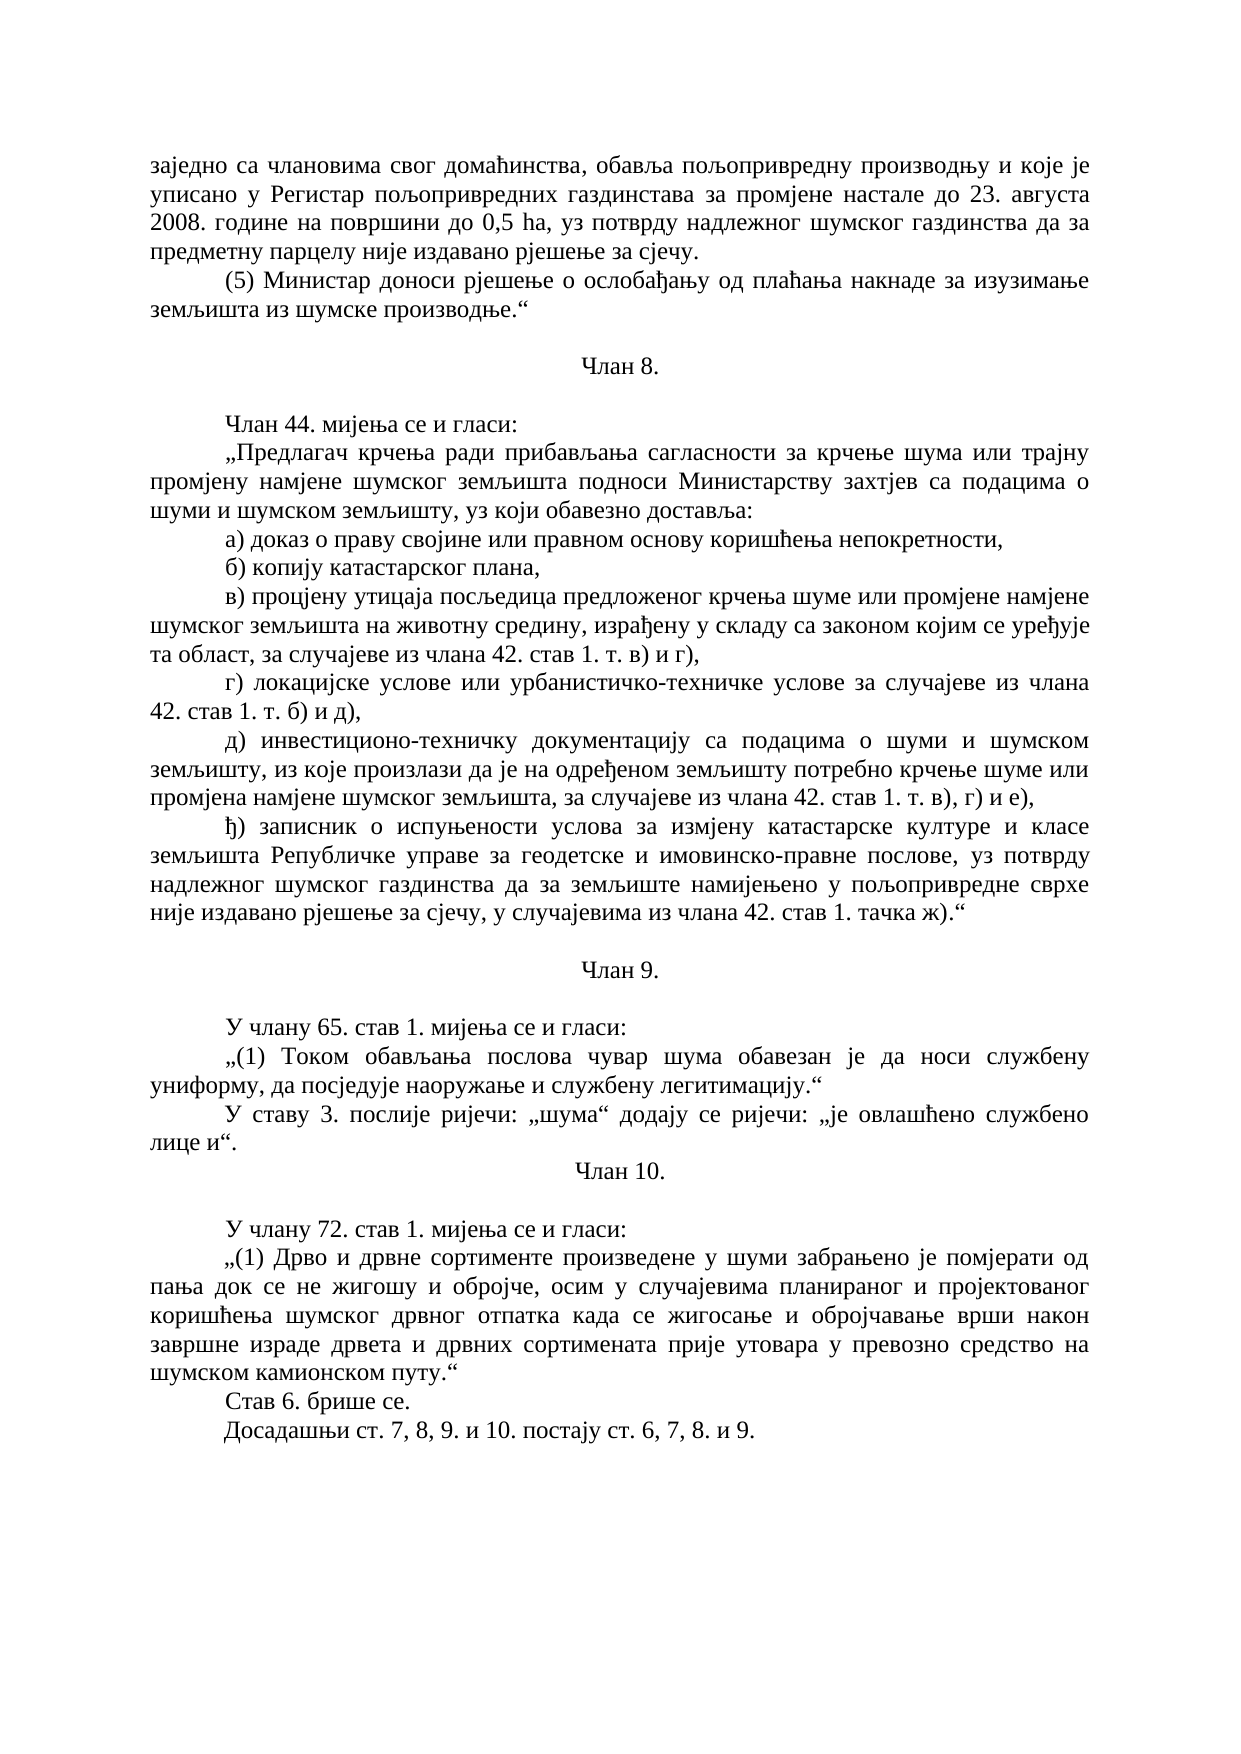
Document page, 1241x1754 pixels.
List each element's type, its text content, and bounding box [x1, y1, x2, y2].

text Члан 44. мијења се и гласи: [150, 409, 1090, 437]
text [150, 150, 1090, 265]
text ђ) записник о испуњености услова за измјену катастарске културе и класе земљишта Републичке управе за геодетске и имовинско-правне послове, уз потврду надлежног шумског газдинства да за земљиште намијењено у пољопривредне сврхе није издавано рјешење за сјечу, у случајевима из члана 42. став 1. тачка ж).“ [150, 811, 1090, 926]
text Члан 8. [150, 351, 1090, 380]
text Досадашњи ст. 7, 8, 9. и 10. постају ст. 6, 7, 8. и 9. [150, 1415, 1090, 1444]
text „Предлагач крчења ради прибављања сагласности за крчење шума или трајну промјену намјене шумског земљишта подноси Министарству захтјев са подацима о шуми и шумском земљишту, уз који обавезно доставља: [150, 437, 1090, 524]
text в) процјену утицаја посљедица предложеног крчења шуме или промјене намјене шумског земљишта на животну средину, израђену у складу са законом којим се уређује та област, за случајеве из члана 42. став 1. т. в) и г), [150, 581, 1090, 667]
text д) инвестиционо-техничку документацију са подацима о шуми и шумском земљишту, из које произлази да је на одређеном земљишту потребно крчење шуме или промјена намјене шумског земљишта, за случајеве из члана 42. став 1. т. в), г) и е), [150, 725, 1090, 811]
text „(1) Дрво и дрвне сортименте произведене у шуми забрањено је помјерати од пања док се не жигошу и обројче, осим у случајевима планираног и пројектованог коришћења шумског дрвног отпатка када се жигосање и обројчавање врши након завршне израде дрвета и дрвних сортимената прије утовара у превозно средство на шумском камионском путу.“ [150, 1242, 1090, 1386]
text (5) Министар доноси рјешење о ослобађању од плаћања накнаде за изузимање земљишта из шумске производње.“ [150, 265, 1090, 322]
text У члану 72. став 1. мијења се и гласи: [150, 1214, 1090, 1242]
text г) локацијске услове или урбанистичко-техничке услове за случајеве из члана 42. став 1. т. б) и д), [150, 667, 1090, 725]
text У члану 65. став 1. мијења се и гласи: [150, 1012, 1090, 1041]
text Став 6. брише се. [150, 1386, 1090, 1415]
text Члан 10. [150, 1156, 1090, 1185]
text Члан 9. [150, 955, 1090, 984]
text а) доказ о праву својине или правном основу коришћења непокретности, [150, 524, 1090, 552]
text У ставу 3. послије ријечи: „шума“ додају се ријечи: „је овлашћено службено лице и“. [150, 1099, 1090, 1156]
text б) копију катастарског плана, [150, 552, 1090, 581]
text „(1) Током обављања послова чувар шума обавезан је да носи службену униформу, да посједује наоружање и службену легитимацију.“ [150, 1041, 1090, 1099]
